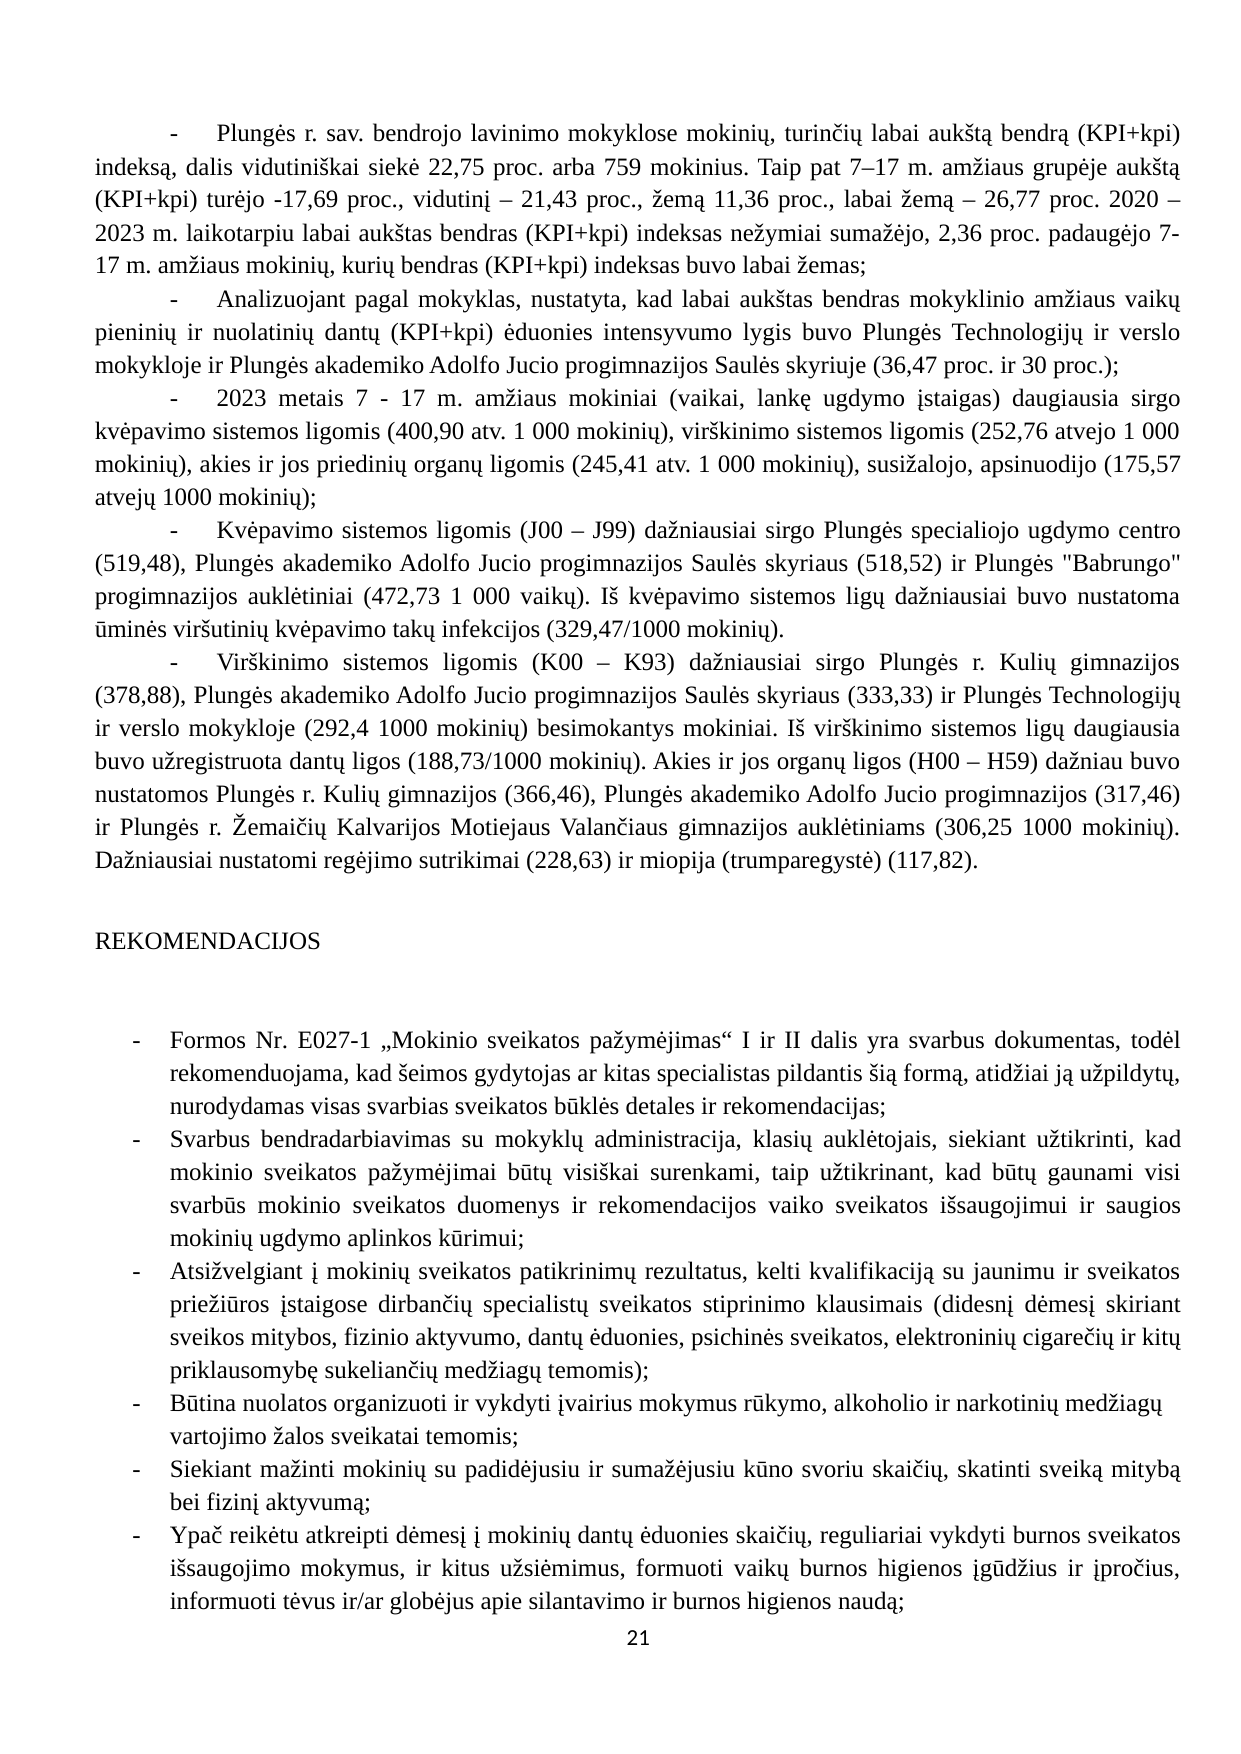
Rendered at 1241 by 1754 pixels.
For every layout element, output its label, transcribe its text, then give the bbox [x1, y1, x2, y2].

text REKOMENDACIJOS [94, 926, 1182, 954]
list Analizuojant pagal mokyklas, nustatyta, kad labai aukštas bendras mokyklinio amžiaus vaikų pieninių ir nuolatinių dantų (KPI+kpi) ėduonies intensyvumo lygis buvo Plungės Technologijų ir verslo mokykloje ir Plungės akademiko Adolfo Jucio progimnazijos Saulės skyriuje (36,47 proc. ir 30 proc.); [94, 284, 1182, 378]
list Atsižvelgiant į mokinių sveikatos patikrinimų rezultatus, kelti kvalifikaciją su jaunimu ir sveikatos priežiūros įstaigose dirbančių specialistų sveikatos stiprinimo klausimais (didesnį dėmesį skiriant sveikos mitybos, fizinio aktyvumo, dantų ėduonies, psichinės sveikatos, elektroninių cigarečių ir kitų priklausomybę sukeliančių medžiagų temomis); [132, 1256, 1182, 1384]
list Kvėpavimo sistemos ligomis (J00 – J99) dažniausiai sirgo Plungės specialiojo ugdymo centro (519,48), Plungės akademiko Adolfo Jucio progimnazijos Saulės skyriaus (518,52) ir Plungės "Babrungo" progimnazijos auklėtiniai (472,73 1 000 vaikų). Iš kvėpavimo sistemos ligų dažniausiai buvo nustatoma ūminės viršutinių kvėpavimo takų infekcijos (329,47/1000 mokinių). [94, 515, 1182, 643]
list Siekiant mažinti mokinių su padidėjusiu ir sumažėjusiu kūno svoriu skaičių, skatinti sveiką mitybą bei fizinį aktyvumą; [132, 1454, 1182, 1516]
list Virškinimo sistemos ligomis (K00 – K93) dažniausiai sirgo Plungės r. Kulių gimnazijos (378,88), Plungės akademiko Adolfo Jucio progimnazijos Saulės skyriaus (333,33) ir Plungės Technologijų ir verslo mokykloje (292,4 1000 mokinių) besimokantys mokiniai. Iš virškinimo sistemos ligų daugiausia buvo užregistruota dantų ligos (188,73/1000 mokinių). Akies ir jos organų ligos (H00 – H59) dažniau buvo nustatomos Plungės r. Kulių gimnazijos (366,46), Plungės akademiko Adolfo Jucio progimnazijos (317,46) ir Plungės r. Žemaičių Kalvarijos Motiejaus Valančiaus gimnazijos auklėtiniams (306,25 1000 mokinių). Dažniausiai nustatomi regėjimo sutrikimai (228,63) ir miopija (trumparegystė) (117,82). [94, 647, 1182, 874]
list Formos Nr. E027-1 „Mokinio sveikatos pažymėjimas“ I ir II dalis yra svarbus dokumentas, todėl rekomenduojama, kad šeimos gydytojas ar kitas specialistas pildantis šią formą, atidžiai ją užpildytų, nurodydamas visas svarbias sveikatos būklės detales ir rekomendacijas; [132, 1025, 1182, 1119]
list Būtina nuolatos organizuoti ir vykdyti įvairius mokymus rūkymo, alkoholio ir narkotinių medžiagų [132, 1388, 1182, 1417]
text vartojimo žalos sveikatai temomis; [169, 1421, 1182, 1450]
list Svarbus bendradarbiavimas su mokyklų administracija, klasių auklėtojais, siekiant užtikrinti, kad mokinio sveikatos pažymėjimai būtų visiškai surenkami, taip užtikrinant, kad būtų gaunami visi svarbūs mokinio sveikatos duomenys ir rekomendacijos vaiko sveikatos išsaugojimui ir saugios mokinių ugdymo aplinkos kūrimui; [132, 1124, 1182, 1252]
list Ypač reikėtu atkreipti dėmesį į mokinių dantų ėduonies skaičių, reguliariai vykdyti burnos sveikatos išsaugojimo mokymus, ir kitus užsiėmimus, formuoti vaikų burnos higienos įgūdžius ir įpročius, informuoti tėvus ir/ar globėjus apie silantavimo ir burnos higienos naudą; [132, 1520, 1182, 1615]
list 2023 metais 7 - 17 m. amžiaus mokiniai (vaikai, lankę ugdymo įstaigas) daugiausia sirgo kvėpavimo sistemos ligomis (400,90 atv. 1 000 mokinių), virškinimo sistemos ligomis (252,76 atvejo 1 000 mokinių), akies ir jos priedinių organų ligomis (245,41 atv. 1 000 mokinių), susižalojo, apsinuodijo (175,57 atvejų 1000 mokinių); [94, 383, 1182, 511]
list Plungės r. sav. bendrojo lavinimo mokyklose mokinių, turinčių labai aukštą bendrą (KPI+kpi) indeksą, dalis vidutiniškai siekė 22,75 proc. arba 759 mokinius. Taip pat 7–17 m. amžiaus grupėje aukštą (KPI+kpi) turėjo -17,69 proc., vidutinį – 21,43 proc., žemą 11,36 proc., labai žemą – 26,77 proc. 2020 – 2023 m. laikotarpiu labai aukštas bendras (KPI+kpi) indeksas nežymiai sumažėjo, 2,36 proc. padaugėjo 7-17 m. amžiaus mokinių, kurių bendras (KPI+kpi) indeksas buvo labai žemas; [94, 118, 1182, 279]
